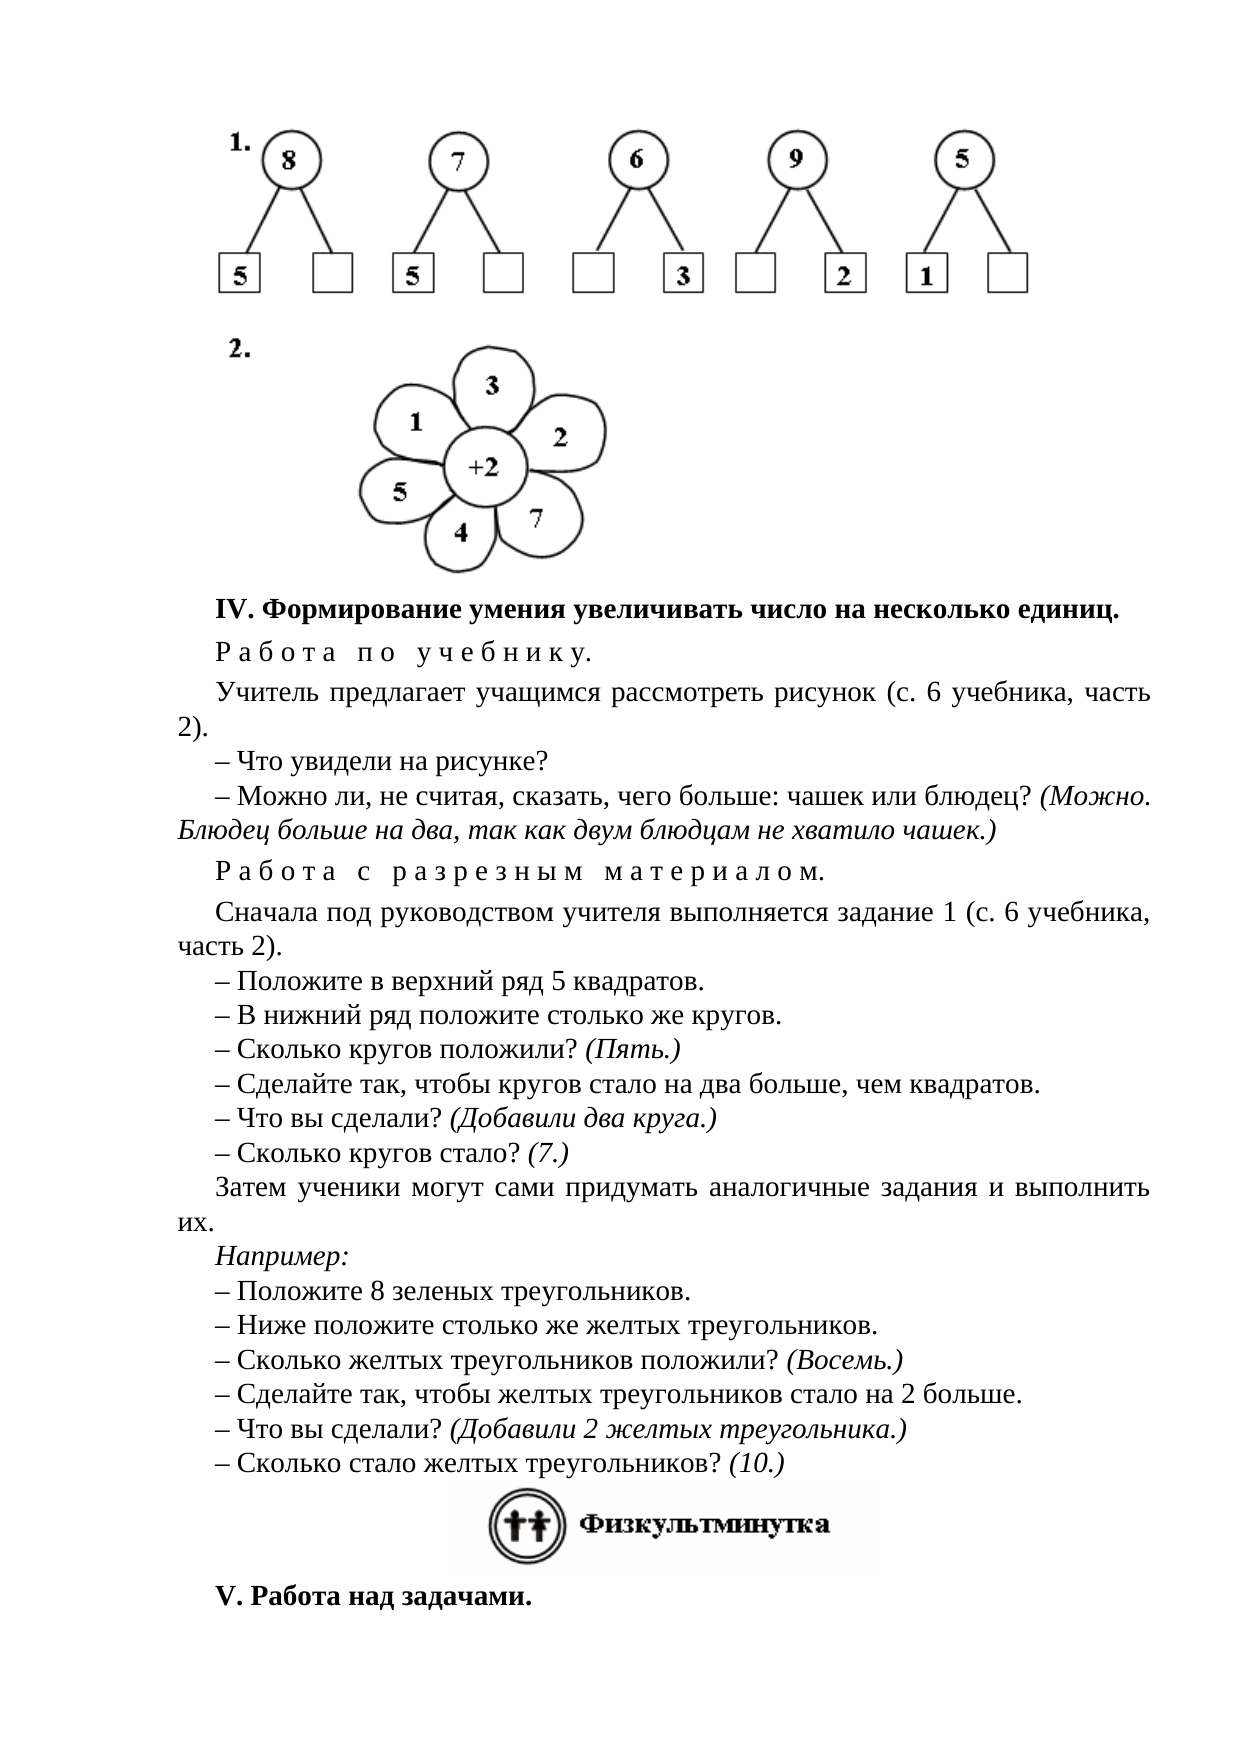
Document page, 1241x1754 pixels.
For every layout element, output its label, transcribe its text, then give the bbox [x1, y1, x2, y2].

text Р а б о т а с р а з р е з н ы м м а т е р и а л о м. [177, 853, 1152, 887]
text – Сколько кругов стало? (7.) [177, 1135, 1152, 1169]
text – Ниже положите столько же желтых треугольников. [177, 1307, 1152, 1341]
text V. Работа над задачами. [177, 1578, 1152, 1612]
text – Сколько кругов положили? (Пять.) [177, 1032, 1152, 1065]
text – Что вы сделали? (Добавили 2 желтых треугольника.) [177, 1411, 1152, 1444]
text – Сделайте так, чтобы кругов стало на два больше, чем квадратов. [177, 1066, 1152, 1100]
text – Можно ли, не считая, сказать, чего больше: чашек или блюдец? (Можно. Блюдец больше на два, так как двум блюдцам не хватило чашек.) [177, 778, 1152, 846]
text – Сколько желтых треугольников положили? (Восемь.) [177, 1342, 1152, 1376]
text – Положите в верхний ряд 5 квадратов. [177, 963, 1152, 996]
picture [451, 1480, 878, 1576]
text Учитель предлагает учащимся рассмотреть рисунок (с. 6 учебника, часть 2). [177, 674, 1152, 742]
text Р а б о т а п о у ч е б н и к у. [177, 634, 1152, 667]
text – Сколько стало желтых треугольников? (10.) [177, 1445, 1152, 1479]
text Например: [177, 1238, 1152, 1272]
text Затем ученики могут сами придумать аналогичные задания и выполнить их. [177, 1169, 1152, 1238]
text – Что вы сделали? (Добавили два круга.) [177, 1101, 1152, 1134]
text – Что увидели на рисунке? [177, 743, 1152, 777]
picture [214, 118, 1044, 589]
text Сначала под руководством учителя выполняется задание 1 (с. 6 учебника, часть 2). [177, 894, 1152, 962]
text IV. Формирование умения увеличивать число на несколько единиц. [177, 591, 1152, 625]
text – Положите 8 зеленых треугольников. [177, 1273, 1152, 1307]
text – Сделайте так, чтобы желтых треугольников стало на 2 больше. [177, 1376, 1152, 1410]
text – В нижний ряд положите столько же кругов. [177, 997, 1152, 1031]
